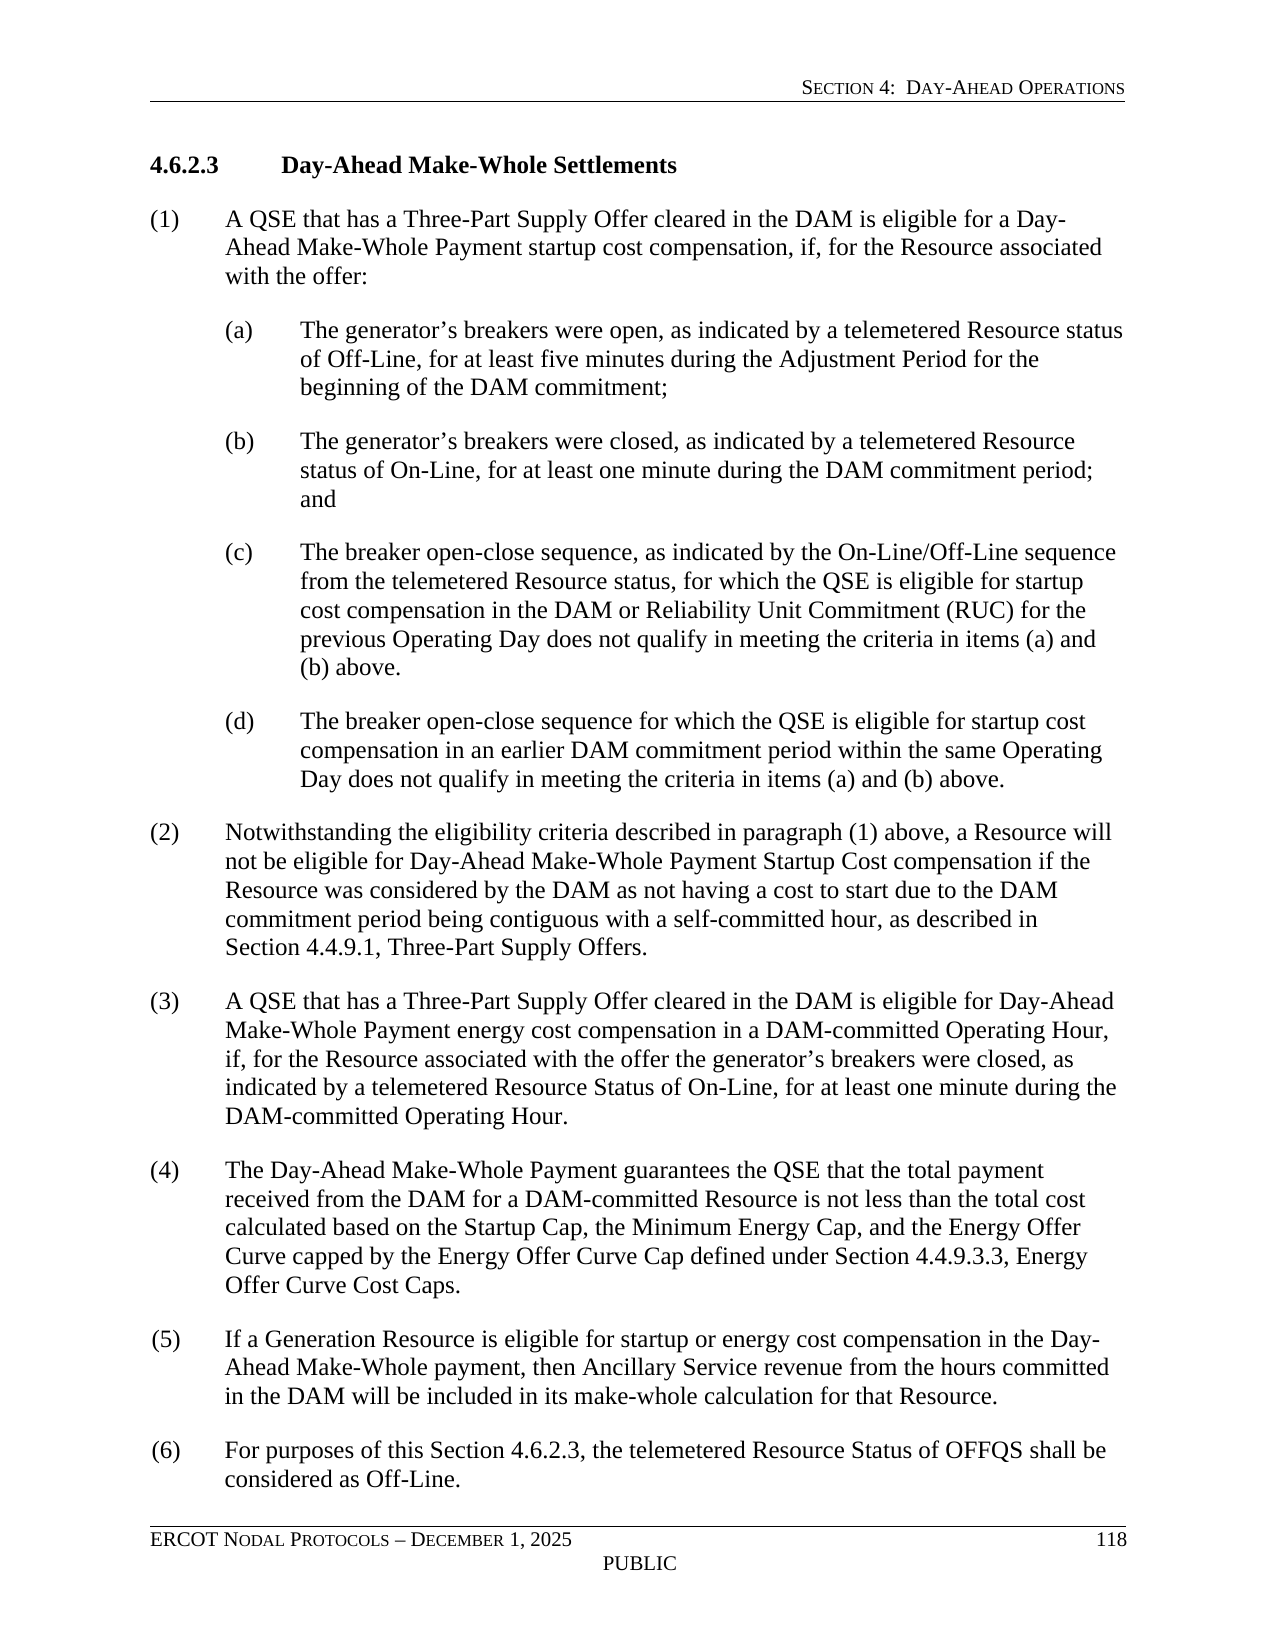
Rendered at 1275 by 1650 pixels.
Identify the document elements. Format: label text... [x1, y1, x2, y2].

text (6) For purposes of this Section 4.6.2.3, the telemetered Resource Status of OFFQS shall be considered as Off-Line. [151, 1435, 1125, 1492]
text (5) If a Generation Resource is eligible for startup or energy cost compensation in the Day-Ahead Make-Whole payment, then Ancillary Service revenue from the hours committed in the DAM will be included in its make-whole calculation for that Resource. [151, 1324, 1125, 1410]
text (1) A QSE that has a Three-Part Supply Offer cleared in the DAM is eligible for a Day-Ahead Make-Whole Payment startup cost compensation, if, for the Resource associated with the offer: [150, 204, 1125, 290]
text (3) A QSE that has a Three-Part Supply Offer cleared in the DAM is eligible for Day-Ahead Make-Whole Payment energy cost compensation in a DAM-committed Operating Hour, if, for the Resource associated with the offer the generator’s breakers were closed, as indicated by a telemetered Resource Status of On-Line, for at least one minute during the DAM-committed Operating Hour. [150, 986, 1125, 1130]
text 4.6.2.3 Day-Ahead Make-Whole Settlements [150, 150, 1125, 179]
text (c) The breaker open-close sequence, as indicated by the On-Line/Off-Line sequence from the telemetered Resource status, for which the QSE is eligible for startup cost compensation in the DAM or Reliability Unit Commitment (RUC) for the previous Operating Day does not qualify in meeting the criteria in items (a) and (b) above. [225, 537, 1125, 681]
text (b) The generator’s breakers were closed, as indicated by a telemetered Resource status of On-Line, for at least one minute during the DAM commitment period; and [225, 426, 1125, 512]
text (2) Notwithstanding the eligibility criteria described in paragraph (1) above, a Resource will not be eligible for Day-Ahead Make-Whole Payment Startup Cost compensation if the Resource was considered by the DAM as not having a cost to start due to the DAM commitment period being contiguous with a self-committed hour, as described in Section 4.4.9.1, Three-Part Supply Offers. [150, 817, 1125, 961]
text (a) The generator’s breakers were open, as indicated by a telemetered Resource status of Off-Line, for at least five minutes during the Adjustment Period for the beginning of the DAM commitment; [225, 315, 1125, 401]
text (4) The Day-Ahead Make-Whole Payment guarantees the QSE that the total payment received from the DAM for a DAM-committed Resource is not less than the total cost calculated based on the Startup Cap, the Minimum Energy Cap, and the Energy Offer Curve capped by the Energy Offer Curve Cap defined under Section 4.4.9.3.3, Energy Offer Curve Cost Caps. [150, 1155, 1125, 1299]
text (d) The breaker open-close sequence for which the QSE is eligible for startup cost compensation in an earlier DAM commitment period within the same Operating Day does not qualify in meeting the criteria in items (a) and (b) above. [225, 706, 1125, 792]
